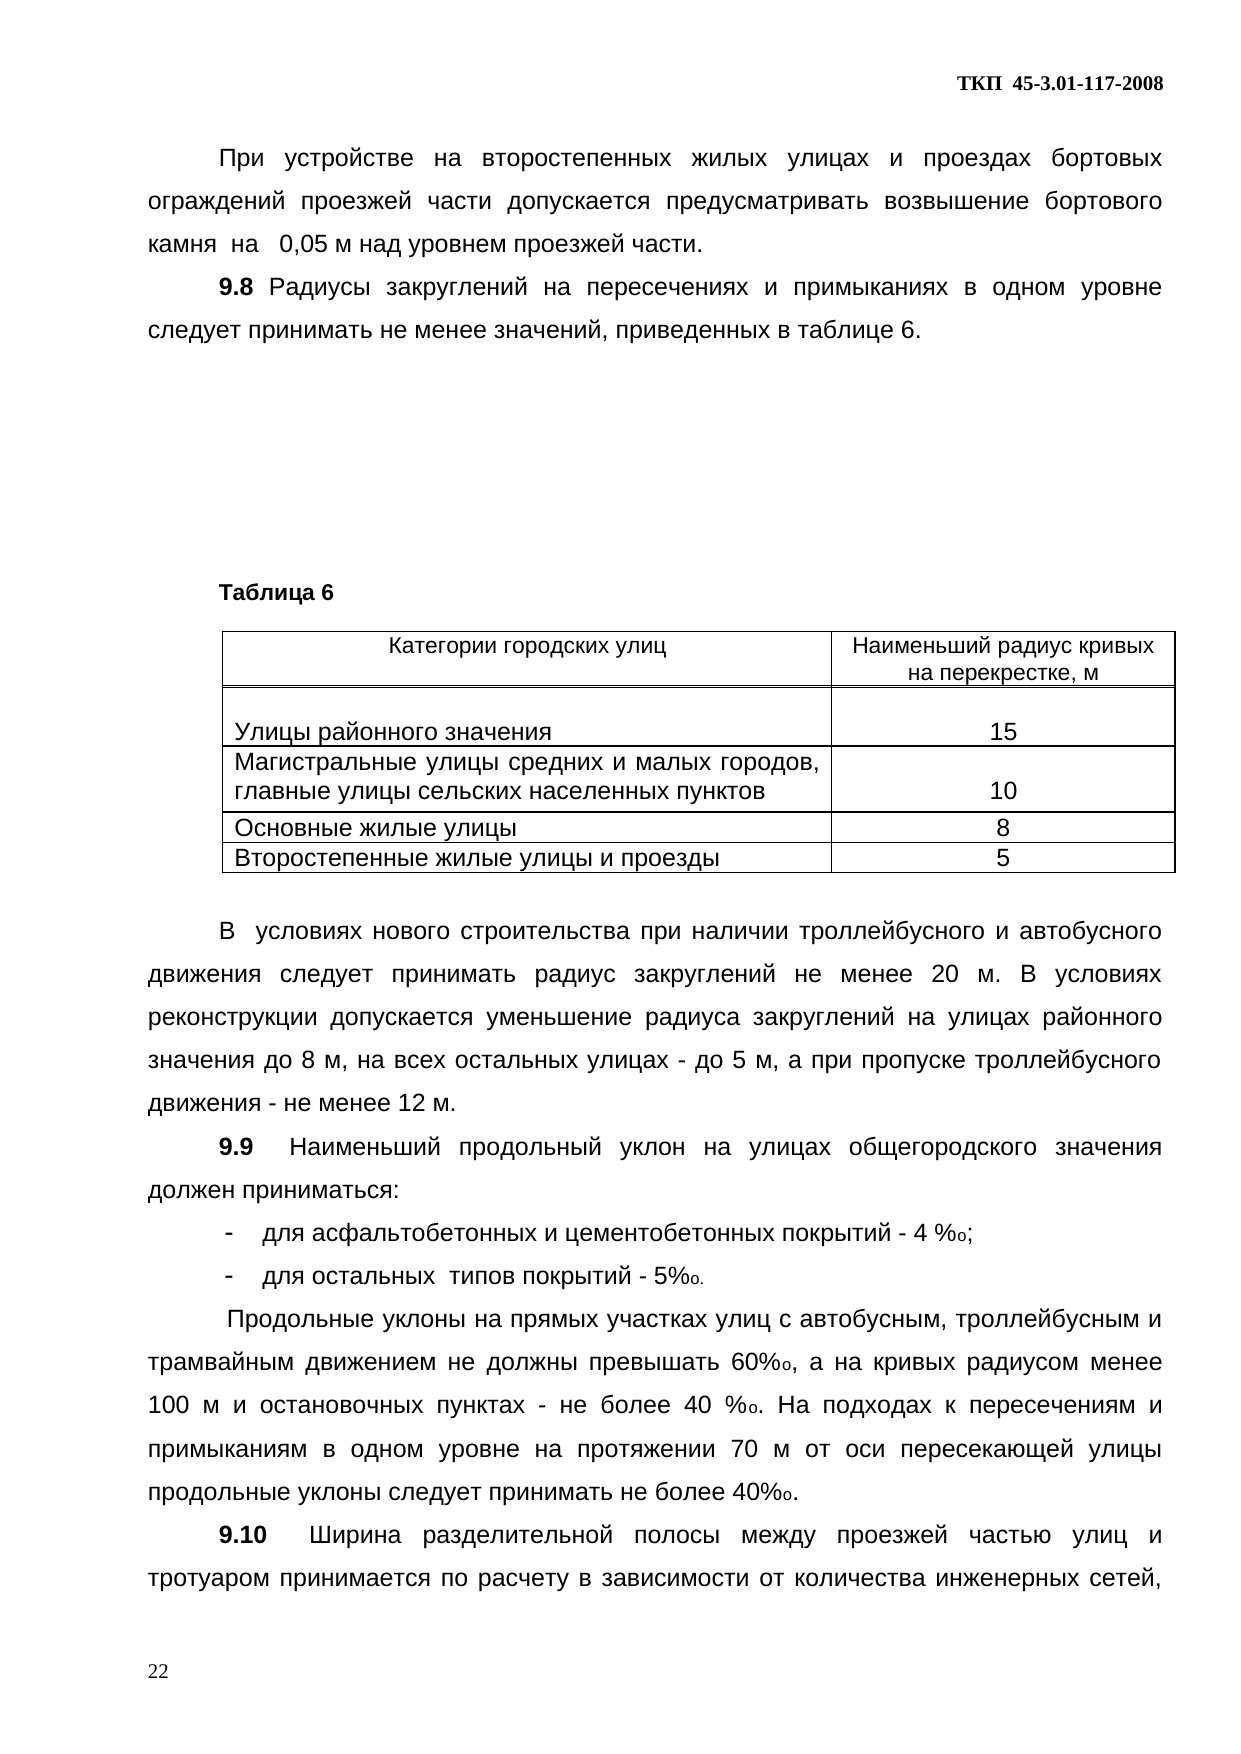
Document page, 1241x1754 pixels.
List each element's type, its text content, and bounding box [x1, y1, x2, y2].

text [148, 1520, 1163, 1592]
table_cell Улицы районного значения [223, 688, 831, 745]
text Продольные уклоны на прямых участках улиц с автобусным, троллейбусным и трамвайным движением не должны превышать 60%о, а на кривых радиусом менее и остановочных пунктах - не более 40 %о. На подходах к пересечениям и примыканиям в одном уровне на протяжении от оси пересекающей улицы продольные уклоны следует принимать не более 40%о. [148, 1304, 1163, 1505]
text 9.8 Радиусы закруглений на пересечениях и примыканиях в одном уровне следует принимать не менее значений, приведенных в таблице 6. [148, 272, 1163, 344]
table_cell Магистральные улицы средних и малых городов, главные улицы сельских населенных пунктов [223, 747, 831, 811]
table_cell Второстепенные жилые улицы и проезды [223, 843, 831, 872]
table_cell 10 [832, 747, 1174, 811]
table_header Категории городских улиц [223, 632, 831, 685]
table_cell 15 [832, 688, 1174, 745]
text При устройстве на второстепенных жилых улицах и проездах бортовых ограждений проезжей части допускается предусматривать возвышение бортового камня на над уровнем проезжей части. [148, 143, 1163, 258]
text В условиях нового строительства при наличии троллейбусного и автобусного движения следует принимать радиус закруглений не менее . В условиях реконструкции допускается уменьшение радиуса закруглений на улицах районного значения до , на всех остальных улицах - до , а при пропуске троллейбусного движения - не менее . [148, 916, 1163, 1117]
table_header Наименьший радиус кривых на перекрестке, м [832, 632, 1174, 685]
list для остальных типов покрытий - 5%о. [224, 1261, 1163, 1290]
table_cell Основные жилые улицы [223, 813, 831, 841]
table_cell 5 [832, 843, 1174, 872]
text Таблица 6 [148, 579, 1163, 605]
list для асфальтобетонных и цементобетонных покрытий - 4 %о; [224, 1218, 1163, 1247]
text 9.9 Наименьший продольный уклон на улицах общегородского значения должен приниматься: [148, 1131, 1163, 1203]
table_cell 8 [832, 813, 1174, 841]
